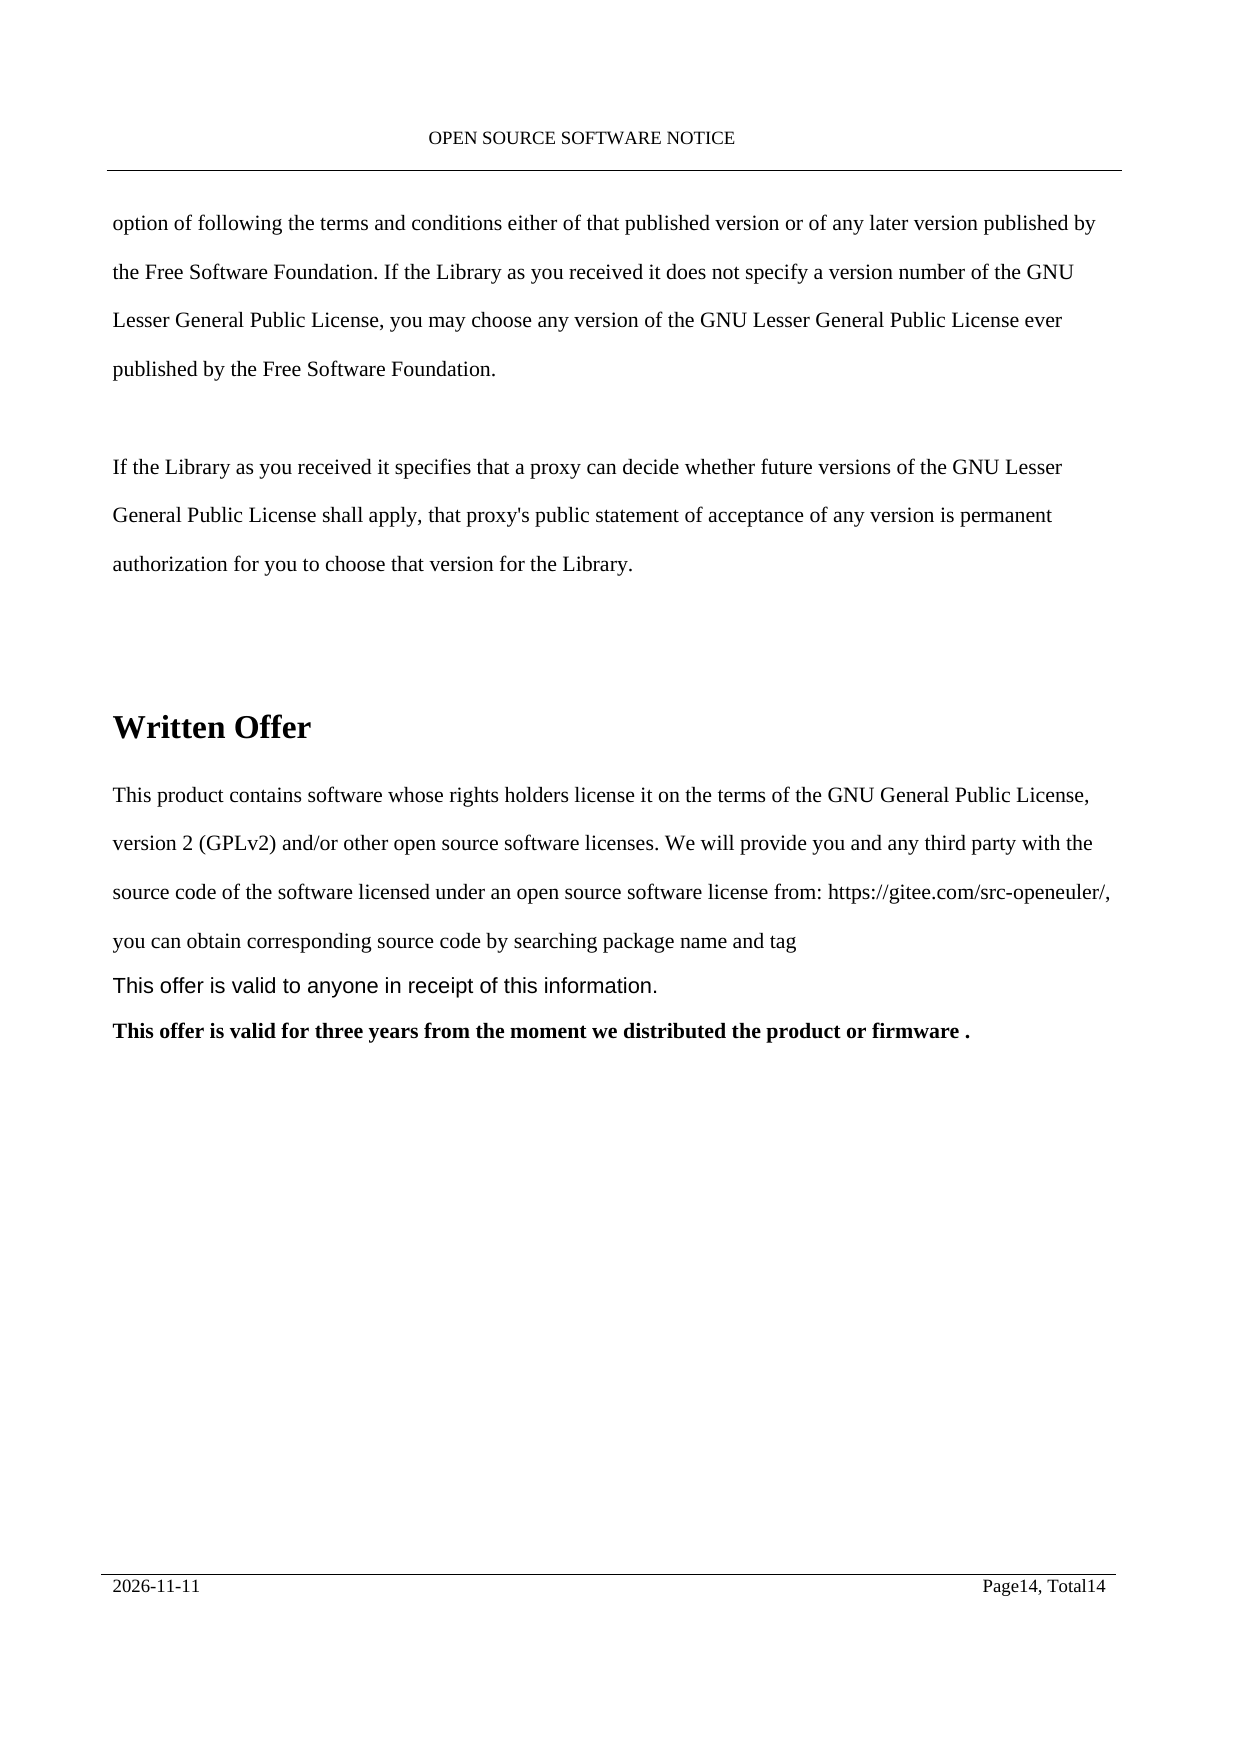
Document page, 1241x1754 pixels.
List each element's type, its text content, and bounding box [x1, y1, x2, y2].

text This product contains software whose rights holders license it on the terms of the GNU General Public License, version 2 (GPLv2) and/or other open source software licenses. We will provide you and any third party with the source code of the software licensed under an open source software license from: https://gitee.com/src-openeuler/, you can obtain corresponding source code by searching package name and tag [112, 778, 1128, 957]
text This offer is valid to anyone in receipt of this information. [112, 969, 1128, 1002]
text This offer is valid for three years from the moment we distributed the product or firmware . [112, 1014, 1128, 1047]
text Written Offer [112, 694, 1128, 759]
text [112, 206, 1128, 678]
